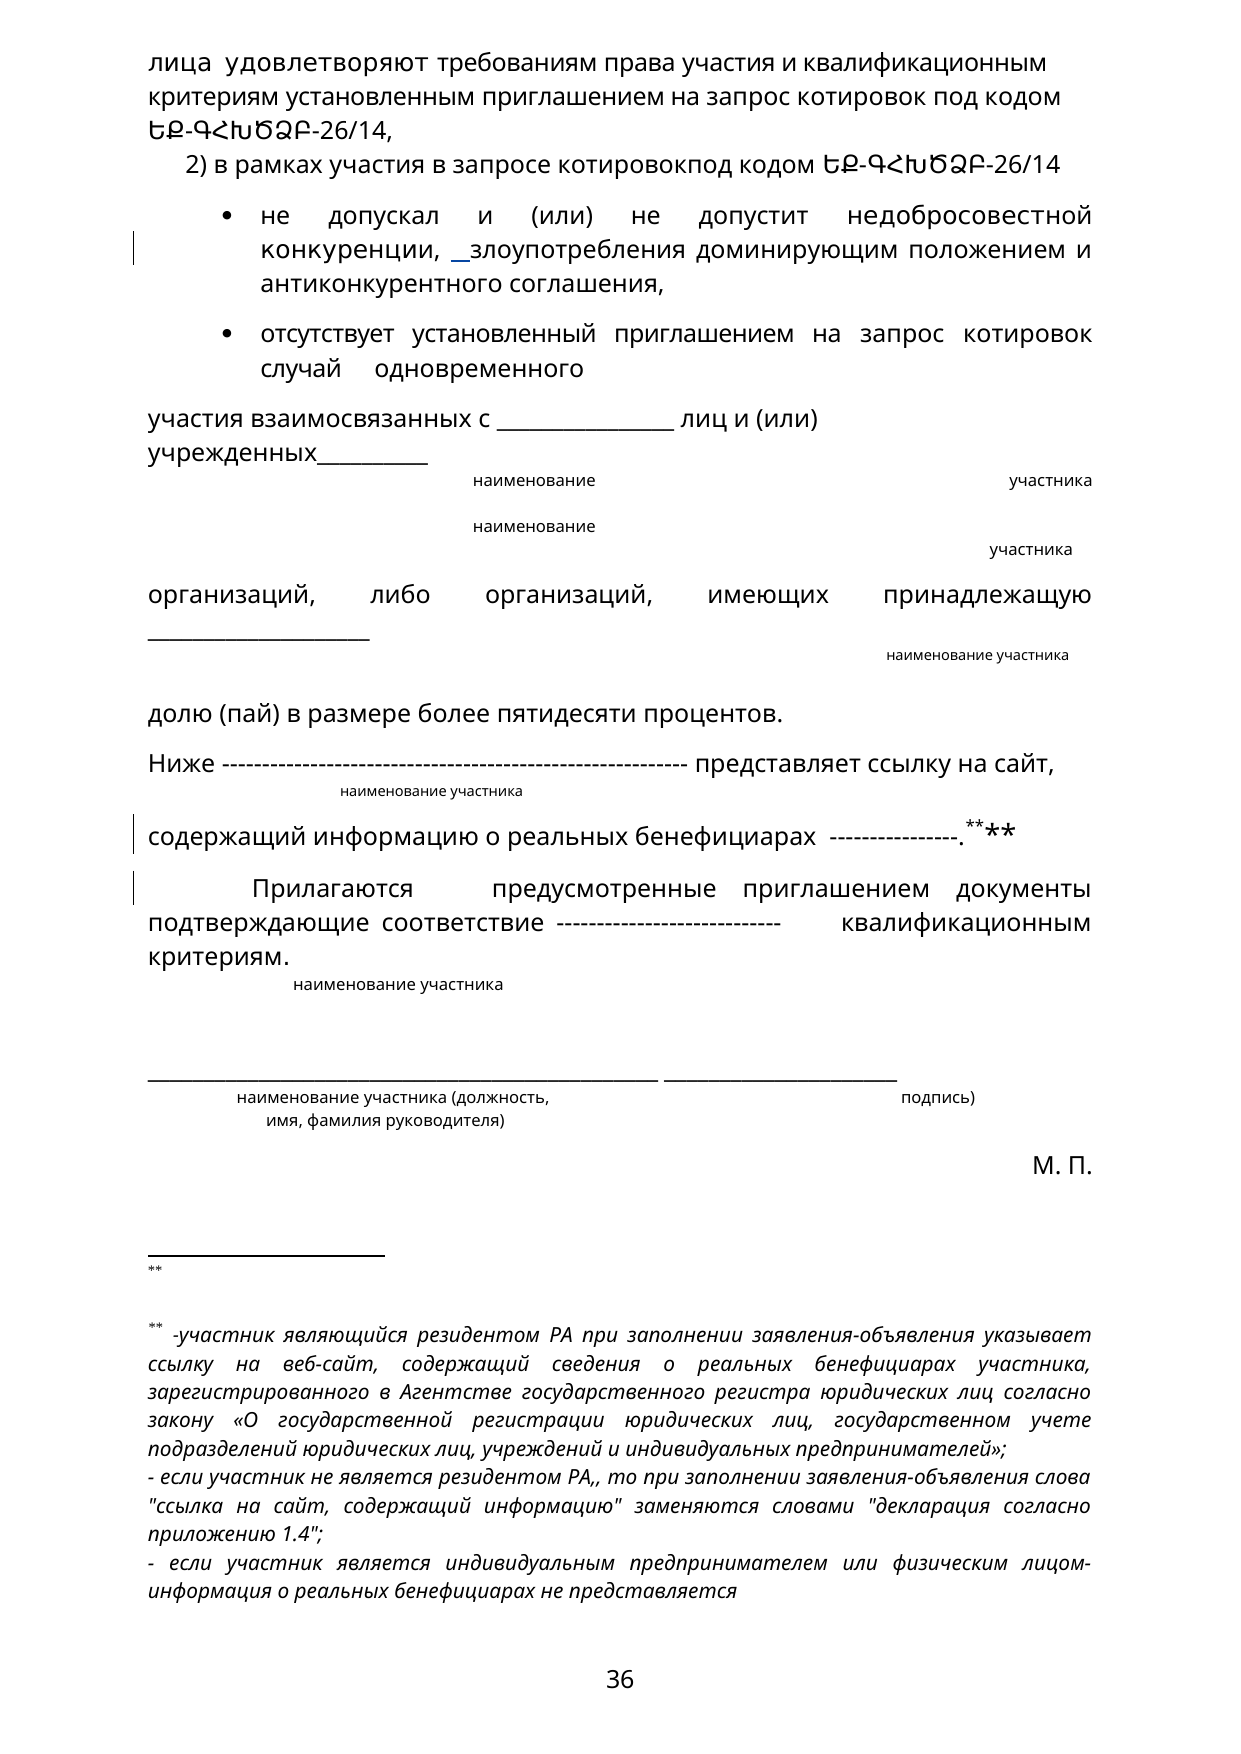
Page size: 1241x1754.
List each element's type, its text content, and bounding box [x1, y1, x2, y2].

list отсутствует установленный приглашением на запрос котировок случай одновременного [223, 316, 1092, 384]
text 2) в рамках участия в запросе котировокпод кодом ԵՔ-ԳՀԽԾՁԲ-26/14 [185, 147, 1092, 181]
text лица удовлетворяют требованиям права участия и квалификационным критериям установленным приглашением на запрос котировок под кодом ԵՔ-ԳՀԽԾՁԲ-26/14, [148, 44, 1092, 147]
text участника [989, 537, 1092, 560]
list не допускал и (или) не допустит недобросовестной конкуренции, злоупотребления доминирующим положением и антиконкурентного соглашения, [223, 197, 1092, 299]
text содержащий информацию о реальных бенефициарах ----------------.** [148, 814, 1092, 854]
text участия взаимосвязанных с ________________ лиц и (или) учрежденных__________ [148, 401, 1092, 469]
text наименование участника (должность, подпись) [236, 1086, 1092, 1109]
text Прилагаются предусмотренные приглашением документы подтверждающие соответствие ---------------------------- квалификационным критериям. [148, 871, 1092, 973]
text наименование участника [340, 780, 1092, 814]
text Ниже ---------------------------------------------------------- представляет ссылку на сайт, [148, 746, 1092, 780]
text организаций, либо организаций, имеющих принадлежащую ____________________ [148, 577, 1092, 645]
text долю (пай) в размере более пятидесяти процентов. [148, 695, 1092, 729]
text наименование участника наименование [473, 469, 1092, 537]
text наименование участника [886, 645, 1092, 679]
text ______________________________________________ _____________________ [148, 1052, 1092, 1086]
text М. П. [148, 1148, 1092, 1182]
text наименование участника [148, 973, 1092, 996]
text имя, фамилия руководителя) [266, 1109, 1092, 1131]
